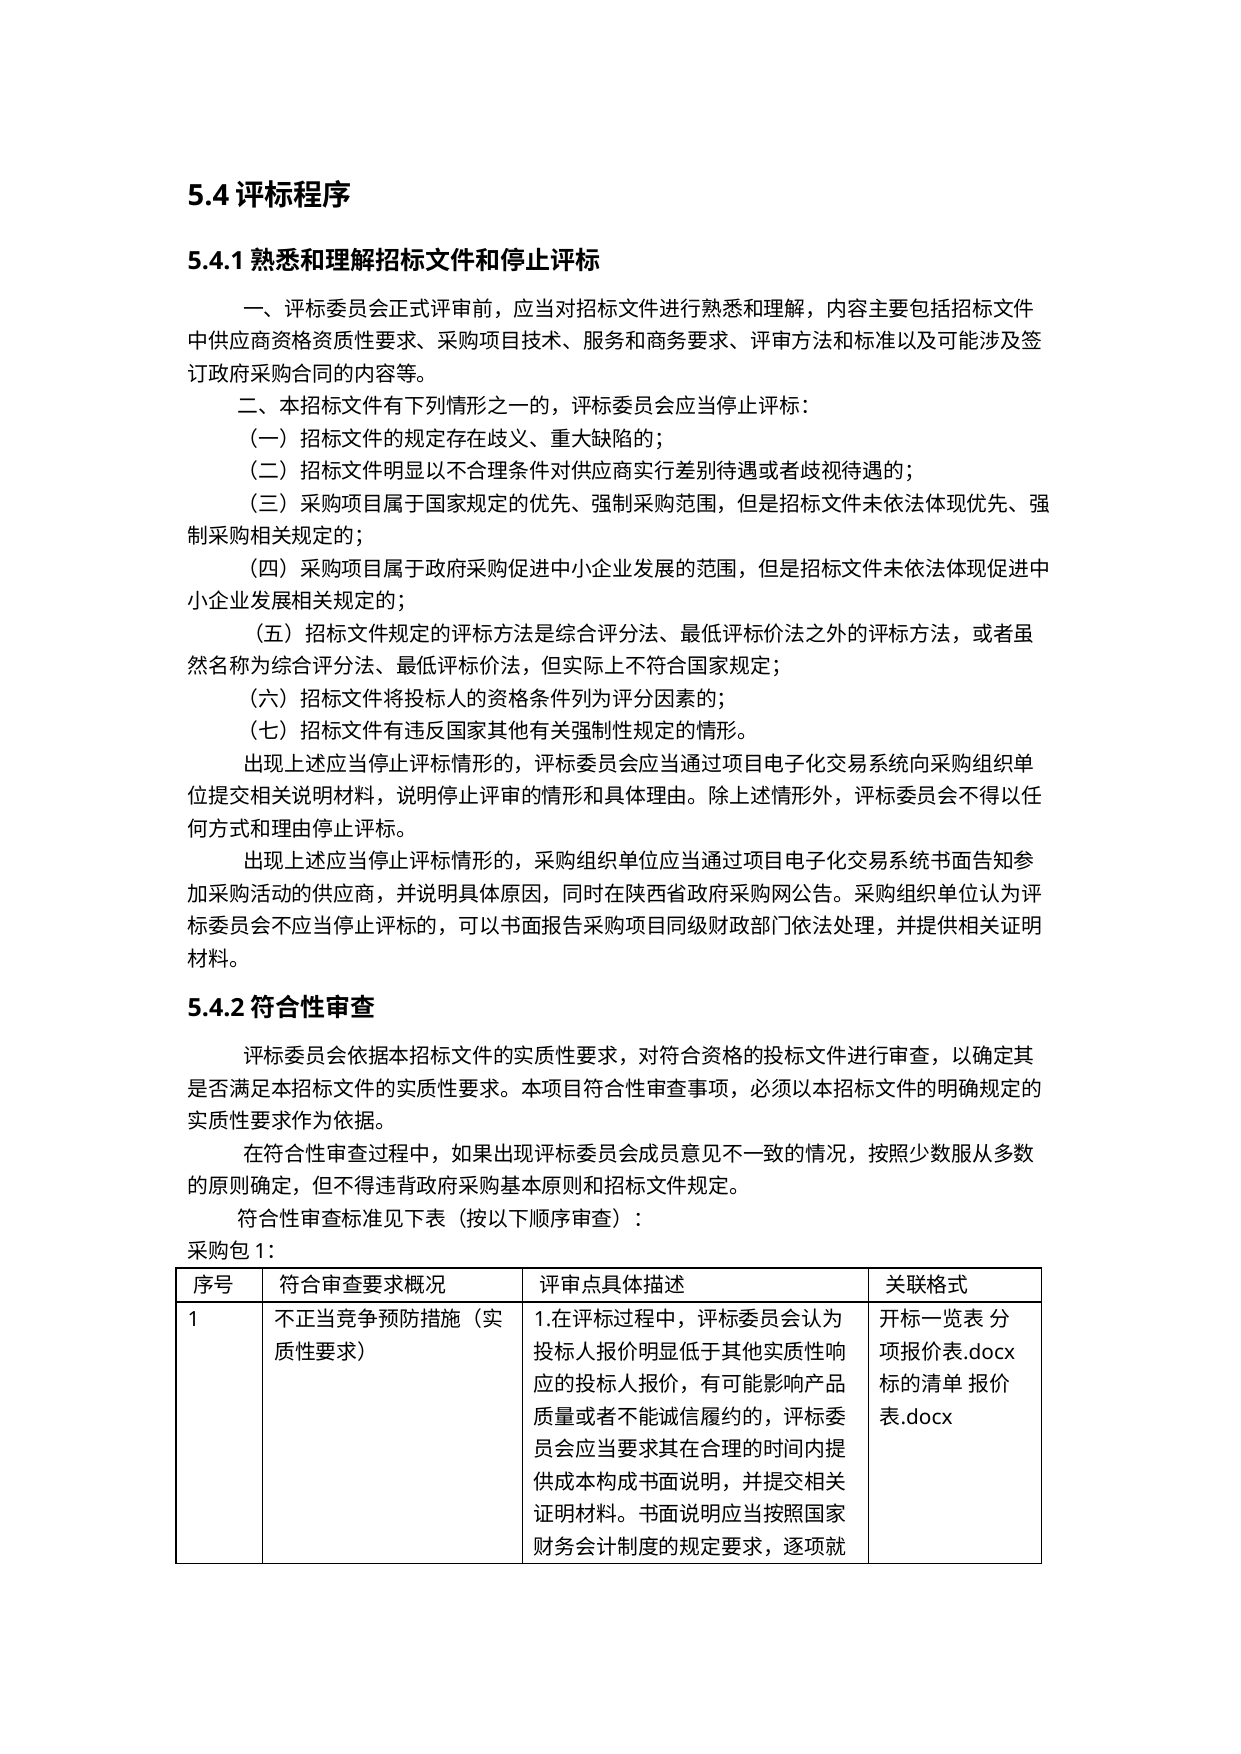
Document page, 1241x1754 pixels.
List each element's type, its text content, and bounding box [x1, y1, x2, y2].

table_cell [869, 1303, 1041, 1563]
text （四）采购项目属于政府采购促进中小企业发展的范围，但是招标文件未依法体现促进中小企业发展相关规定的； [187, 552, 1053, 617]
table_cell 不正当竞争预防措施（实质性要求） [263, 1303, 522, 1563]
text 5.4评标程序 [187, 162, 1053, 227]
table_header 序号 [177, 1269, 262, 1301]
text 采购包1： [187, 1234, 1053, 1267]
text 出现上述应当停止评标情形的，采购组织单位应当通过项目电子化交易系统书面告知参加采购活动的供应商，并说明具体原因，同时在陕西省政府采购网公告。采购组织单位认为评标委员会不应当停止评标的，可以书面报告采购项目同级财政部门依法处理，并提供相关证明材料。 [187, 844, 1053, 974]
text （三）采购项目属于国家规定的优先、强制采购范围，但是招标文件未依法体现优先、强制采购相关规定的； [187, 487, 1053, 552]
table_header 评审点具体描述 [523, 1269, 868, 1301]
text 一、评标委员会正式评审前，应当对招标文件进行熟悉和理解，内容主要包括招标文件中供应商资格资质性要求、采购项目技术、服务和商务要求、评审方法和标准以及可能涉及签订政府采购合同的内容等。 [187, 292, 1053, 389]
text 评标委员会依据本招标文件的实质性要求，对符合资格的投标文件进行审查，以确定其是否满足本招标文件的实质性要求。本项目符合性审查事项，必须以本招标文件的明确规定的实质性要求作为依据。 [187, 1039, 1053, 1137]
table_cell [523, 1303, 868, 1563]
text 出现上述应当停止评标情形的，评标委员会应当通过项目电子化交易系统向采购组织单位提交相关说明材料，说明停止评审的情形和具体理由。除上述情形外，评标委员会不得以任何方式和理由停止评标。 [187, 747, 1053, 844]
text 二、本招标文件有下列情形之一的，评标委员会应当停止评标： [187, 389, 1053, 422]
text 5.4.1熟悉和理解招标文件和停止评标 [187, 227, 1053, 292]
text （七）招标文件有违反国家其他有关强制性规定的情形。 [187, 714, 1053, 747]
table_header 符合审查要求概况 [263, 1269, 522, 1301]
text 5.4.2符合性审查 [187, 974, 1053, 1039]
table_header 关联格式 [869, 1269, 1041, 1301]
text 符合性审查标准见下表（按以下顺序审查）： [187, 1202, 1053, 1234]
table_cell 1 [177, 1303, 262, 1563]
text （一）招标文件的规定存在歧义、重大缺陷的； [187, 422, 1053, 454]
text （二）招标文件明显以不合理条件对供应商实行差别待遇或者歧视待遇的； [187, 454, 1053, 487]
text （六）招标文件将投标人的资格条件列为评分因素的； [187, 682, 1053, 714]
text （五）招标文件规定的评标方法是综合评分法、最低评标价法之外的评标方法，或者虽然名称为综合评分法、最低评标价法，但实际上不符合国家规定； [187, 617, 1053, 682]
text 在符合性审查过程中，如果出现评标委员会成员意见不一致的情况，按照少数服从多数的原则确定，但不得违背政府采购基本原则和招标文件规定。 [187, 1137, 1053, 1202]
